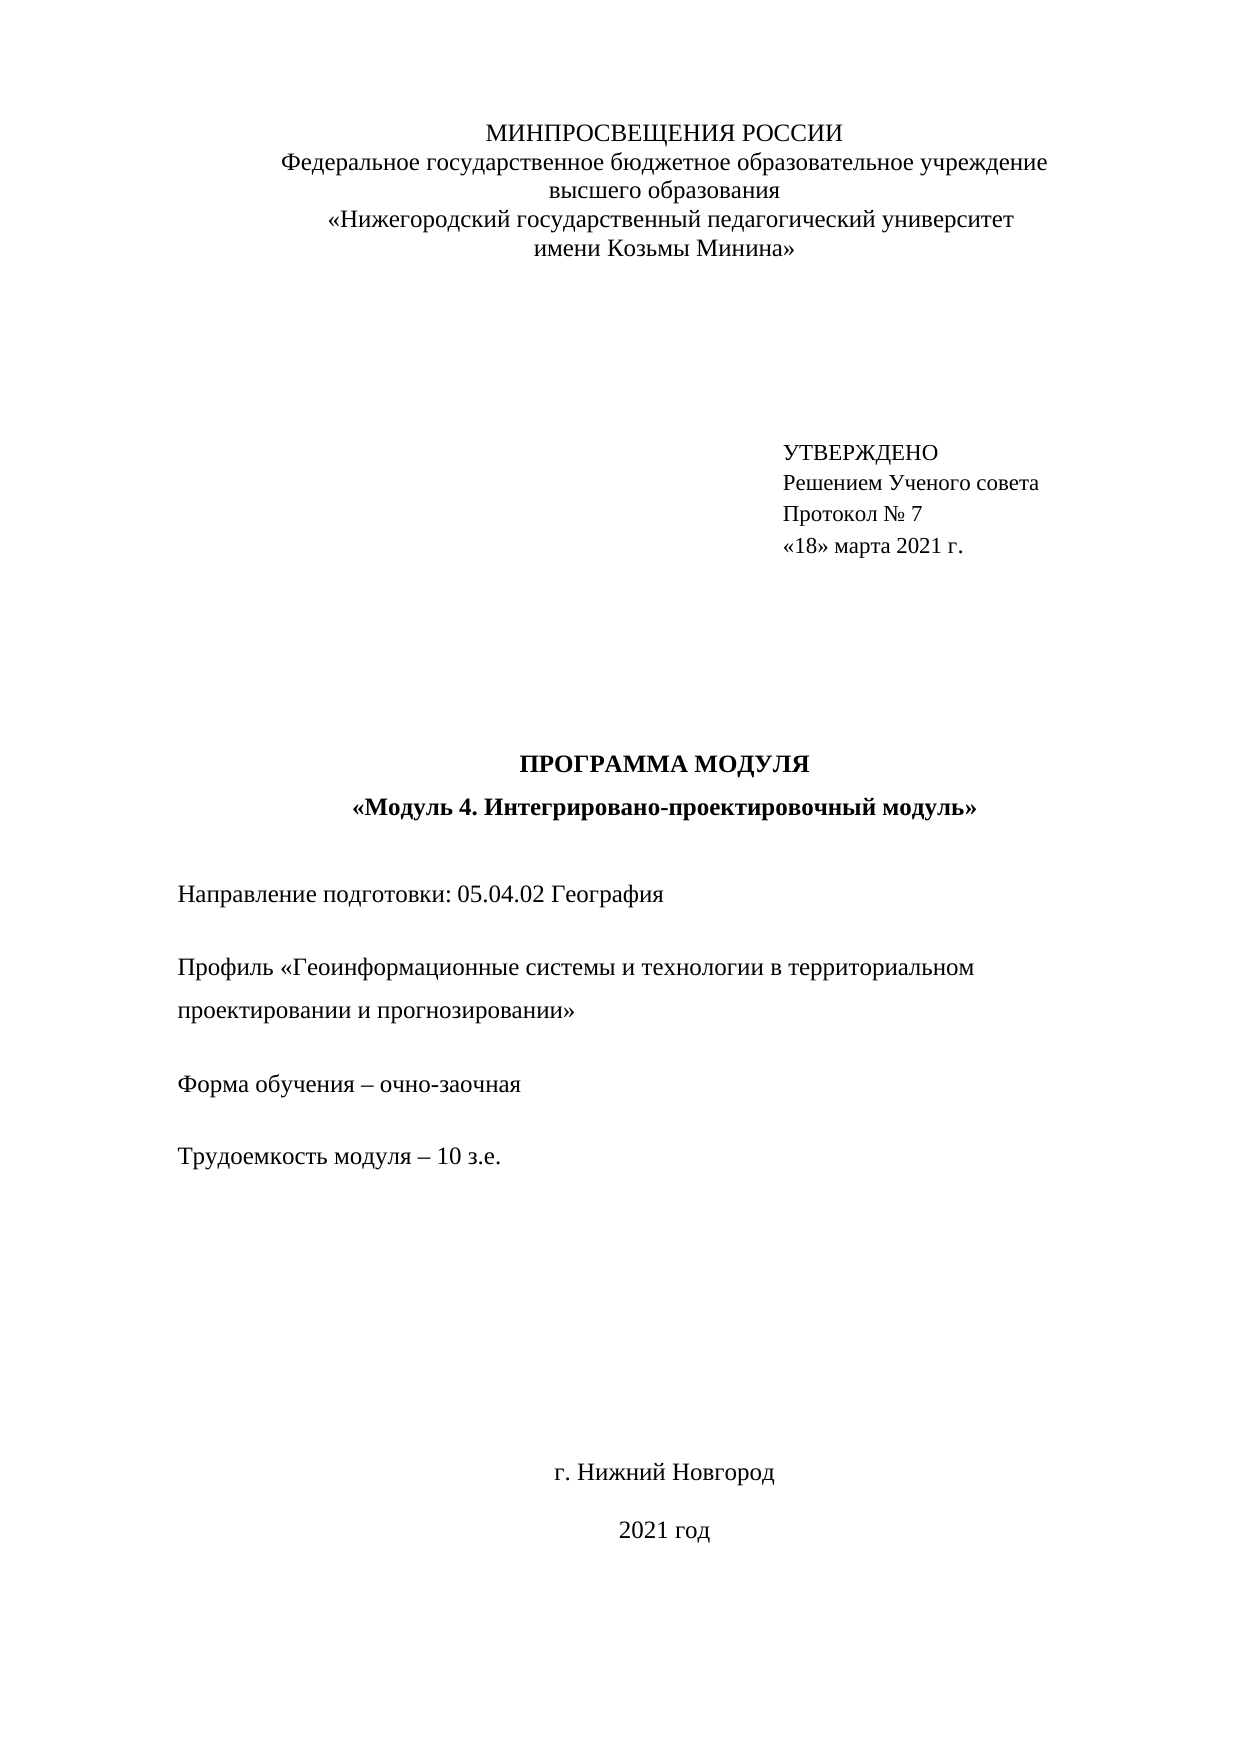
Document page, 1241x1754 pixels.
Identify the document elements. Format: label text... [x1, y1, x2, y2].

text Форма обучения – очно-заочная [177, 1069, 1152, 1098]
text Решением Ученого совета [783, 469, 1152, 496]
text «Модуль 4. Интегрировано-проектировочный модуль» [177, 792, 1152, 821]
text МИНПРОСВЕЩЕНИЯ РОССИИ [177, 118, 1152, 147]
text Профиль «Геоинформационные системы и технологии в территориальном проектировании и прогнозировании» [177, 952, 1152, 1024]
text Направление подготовки: 05.04.02 География [177, 879, 1152, 907]
text высшего образования [177, 176, 1152, 204]
text программа модуля [177, 749, 1152, 778]
text имени Козьмы Минина» [177, 233, 1152, 262]
text Федеральное государственное бюджетное образовательное учреждение [177, 147, 1152, 176]
text «Нижегородский государственный педагогический университет [177, 204, 1152, 233]
text УТВЕРЖДЕНО [783, 439, 1152, 466]
text г. Нижний Новгород [177, 1457, 1152, 1486]
text Трудоемкость модуля – 10 з.е. [177, 1141, 1152, 1170]
text Протокол № 7 «18» марта 2021 г. [783, 499, 1152, 559]
text 2021 год [177, 1515, 1152, 1543]
